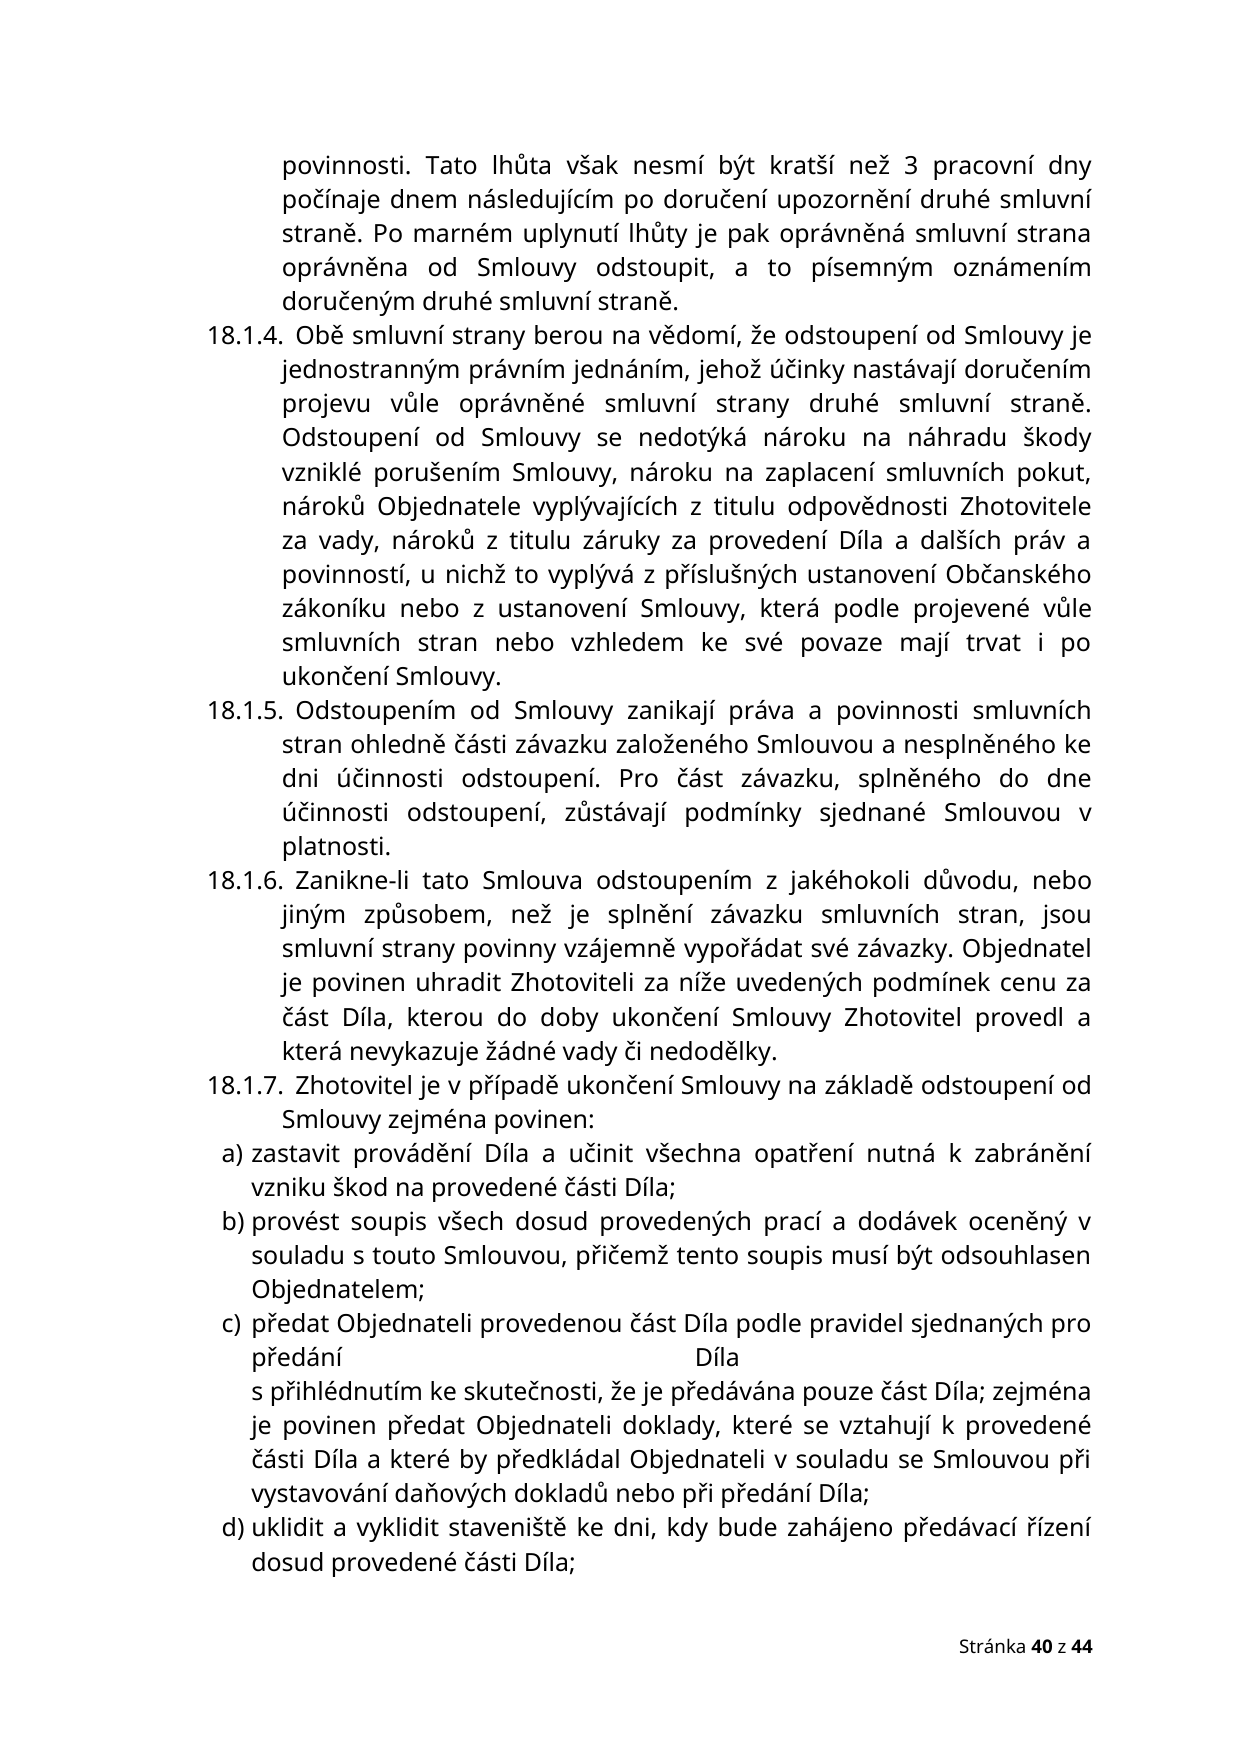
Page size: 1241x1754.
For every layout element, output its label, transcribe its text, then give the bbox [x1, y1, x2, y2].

list předat Objednateli provedenou část Díla podle pravidel sjednaných pro předání Díla s přihlédnutím ke skutečnosti, že je předávána pouze část Díla; zejména je povinen předat Objednateli doklady, které se vztahují k provedené části Díla a které by předkládal Objednateli v souladu se Smlouvou při vystavování daňových dokladů nebo při předání Díla; [221, 1306, 1093, 1510]
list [207, 148, 1093, 318]
list zastavit provádění Díla a učinit všechna opatření nutná k zabránění vzniku škod na provedené části Díla; [221, 1135, 1093, 1203]
list Odstoupením od Smlouvy zanikají práva a povinnosti smluvních stran ohledně části závazku založeného Smlouvou a nesplněného ke dni účinnosti odstoupení. Pro část závazku, splněného do dne účinnosti odstoupení, zůstávají podmínky sjednané Smlouvou v platnosti. [207, 693, 1093, 863]
list uklidit a vyklidit staveniště ke dni, kdy bude zahájeno předávací řízení dosud provedené části Díla; [221, 1510, 1093, 1578]
list provést soupis všech dosud provedených prací a dodávek oceněný v souladu s touto Smlouvou, přičemž tento soupis musí být odsouhlasen Objednatelem; [221, 1203, 1093, 1306]
list Zhotovitel je v případě ukončení Smlouvy na základě odstoupení od Smlouvy zejména povinen: [207, 1067, 1093, 1135]
list Zanikne-li tato Smlouva odstoupením z jakéhokoli důvodu, nebo jiným způsobem, než je splnění závazku smluvních stran, jsou smluvní strany povinny vzájemně vypořádat své závazky. Objednatel je povinen uhradit Zhotoviteli za níže uvedených podmínek cenu za část Díla, kterou do doby ukončení Smlouvy Zhotovitel provedl a která nevykazuje žádné vady či nedodělky. [207, 863, 1093, 1067]
list Obě smluvní strany berou na vědomí, že odstoupení od Smlouvy je jednostranným právním jednáním, jehož účinky nastávají doručením projevu vůle oprávněné smluvní strany druhé smluvní straně. Odstoupení od Smlouvy se nedotýká nároku na náhradu škody vzniklé porušením Smlouvy, nároku na zaplacení smluvních pokut, nároků Objednatele vyplývajících z titulu odpovědnosti Zhotovitele za vady, nároků z titulu záruky za provedení Díla a dalších práv a povinností, u nichž to vyplývá z příslušných ustanovení Občanského zákoníku nebo z ustanovení Smlouvy, která podle projevené vůle smluvních stran nebo vzhledem ke své povaze mají trvat i po ukončení Smlouvy. [207, 318, 1093, 693]
